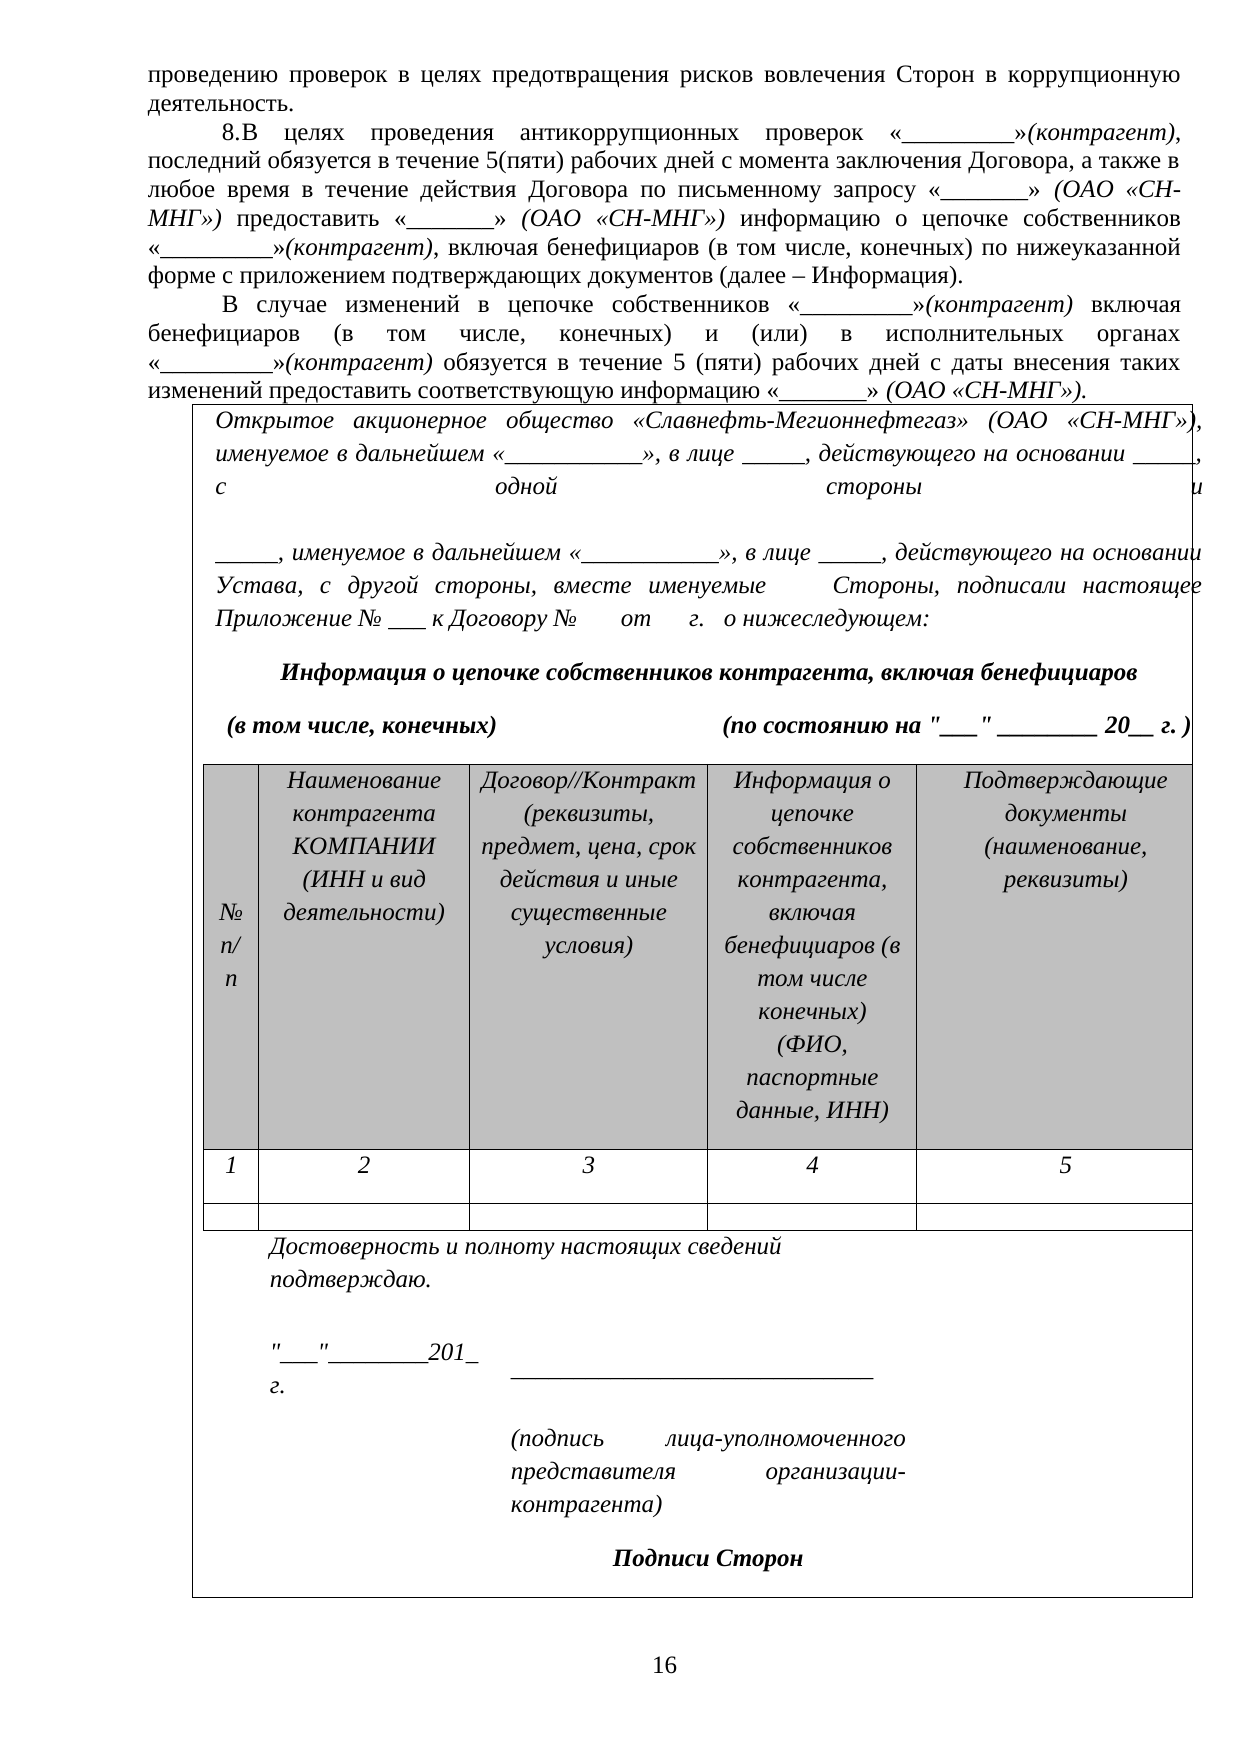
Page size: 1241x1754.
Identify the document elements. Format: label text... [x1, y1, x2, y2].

text В случае изменений в цепочке собственников «_________»(контрагент) включая бенефициаров (в том числе, конечных) и (или) в исполнительных органах «_________»(контрагент) обязуется в течение 5 (пяти) рабочих дней с даты внесения таких изменений предоставить соответствующую информацию «_______» (ОАО «СН-МНГ»). [148, 289, 1181, 404]
table_header [193, 405, 1192, 1597]
list В целях проведения антикоррупционных проверок «_________»(контрагент), последний обязуется в течение 5(пяти) рабочих дней с момента заключения Договора, а также в любое время в течение действия Договора по письменному запросу «_______» (ОАО «СН-МНГ») предоставить «_______» (ОАО «СН-МНГ») информацию о цепочке собственников «_________»(контрагент), включая бенефициаров (в том числе, конечных) по нижеуказанной форме с приложением подтверждающих документов (далее – Информация). [148, 117, 1181, 289]
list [148, 59, 1181, 117]
